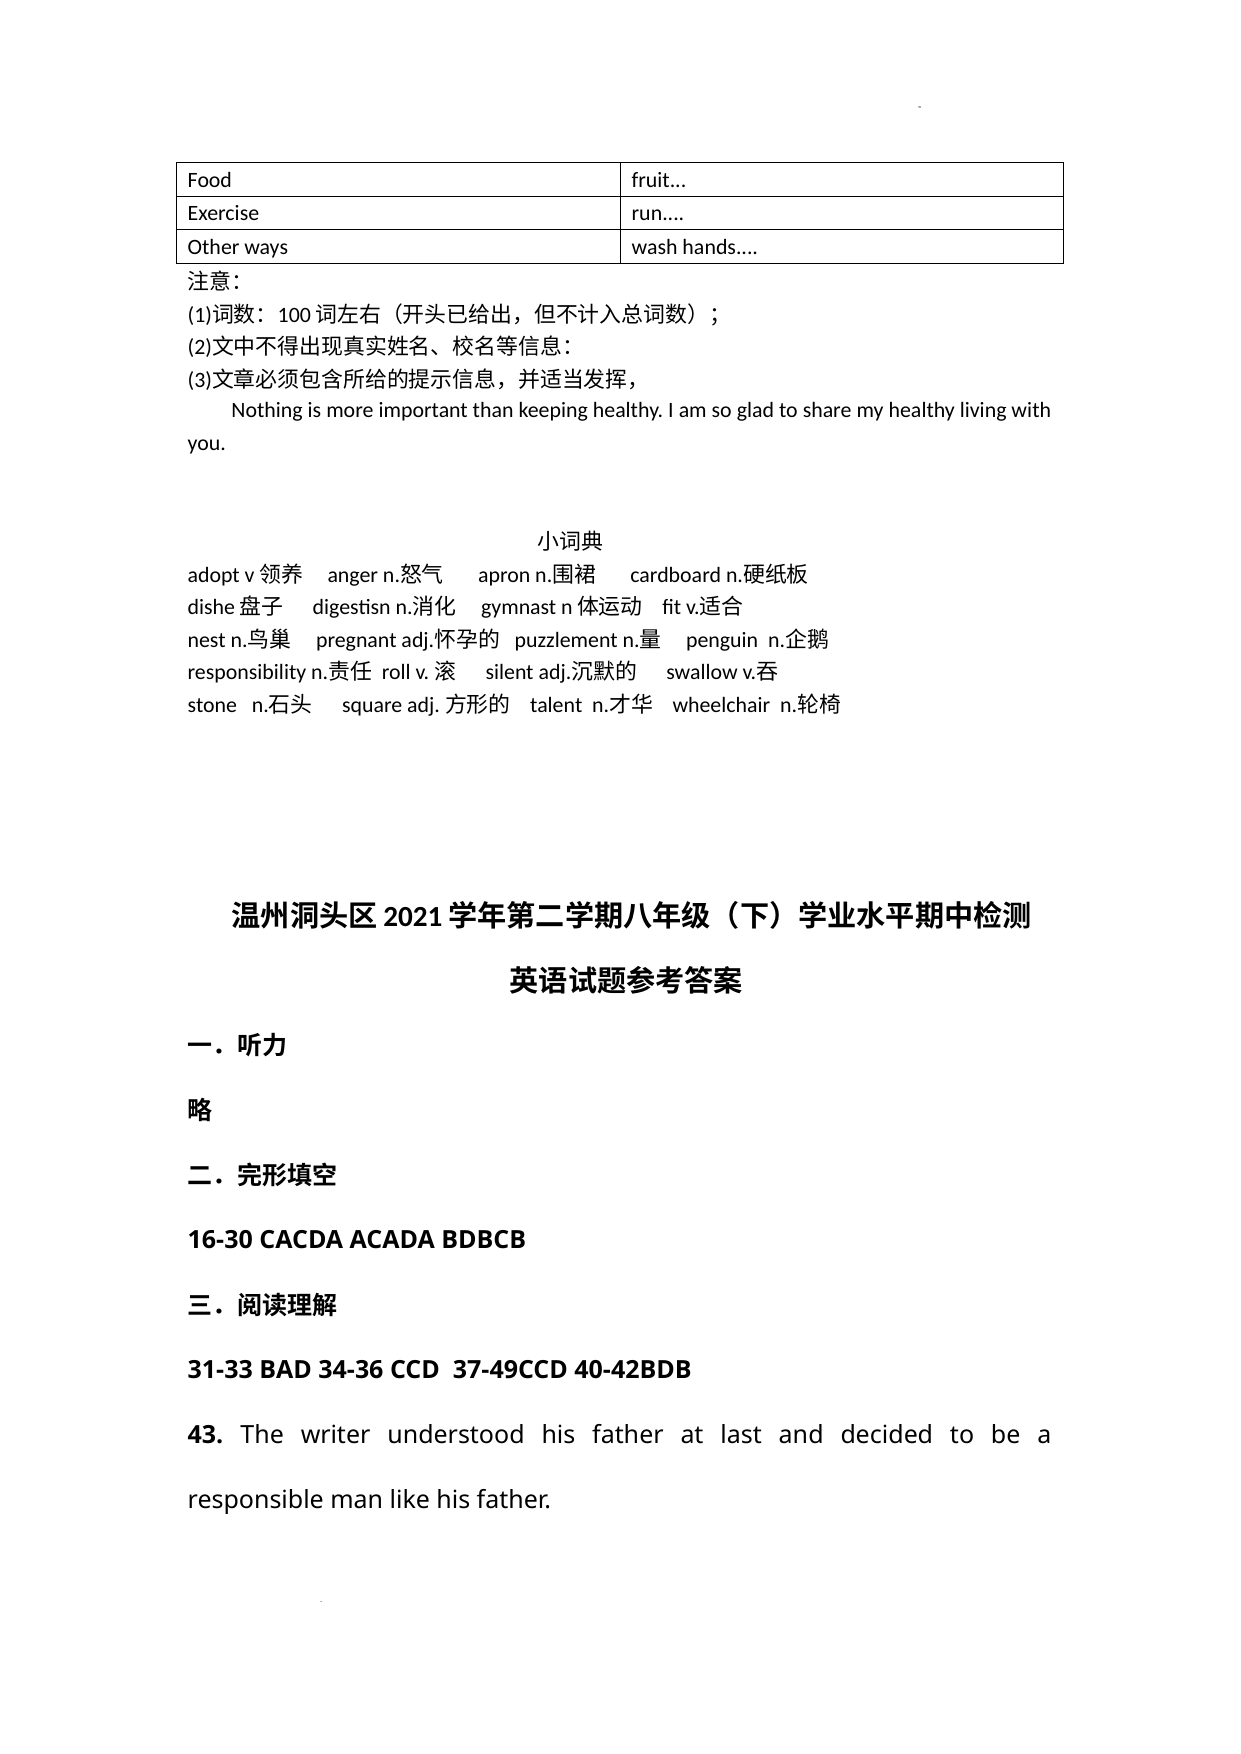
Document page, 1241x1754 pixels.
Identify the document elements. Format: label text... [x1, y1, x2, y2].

table_cell Exercise [177, 197, 620, 229]
text 小词典 [187, 524, 1053, 556]
list 阅读理解 [187, 1271, 1053, 1336]
text 注意： [187, 264, 1053, 296]
text nest n.鸟巢 pregnant adj.怀孕的 puzzlement n.量 penguin n.企鹅 [187, 621, 1053, 654]
table_header Food [177, 163, 620, 196]
table_cell wash hands.... [621, 230, 1063, 263]
text stone n.石头 square adj. 方形的 talent n.才华 wheelchair n.轮椅 [187, 686, 1053, 719]
text 温州洞头区2021学年第二学期八年级（下）学业水平期中检测 [187, 881, 1053, 946]
text responsibility n.责任 roll v. 滚 silent adj.沉默的 swallow v.吞 [187, 654, 1053, 686]
text (3)文章必须包含所给的提示信息，并适当发挥， [187, 361, 1053, 394]
table_cell Other ways [177, 230, 620, 263]
text 43. The writer understood his father at last and decided to be a responsible man like his father. [187, 1401, 1053, 1531]
text (2)文中不得出现真实姓名、校名等信息： [187, 329, 1053, 361]
list 16-30 CACDA ACADA BDBCB [187, 1206, 1053, 1271]
list 听力 [187, 1011, 1053, 1076]
list 完形填空 [187, 1141, 1053, 1206]
table_cell run.... [621, 197, 1063, 229]
text 31-33 BAD 34-36 CCD 37-49CCD 40-42BDB [187, 1336, 1053, 1401]
text Nothing is more important than keeping healthy. I am so glad to share my healthy living with you. [187, 394, 1053, 459]
table_header fruit... [621, 163, 1063, 196]
text 英语试题参考答案 [187, 946, 1053, 1011]
text adopt v领养 anger n.怒气 apron n.围裙 cardboard n.硬纸板 [187, 556, 1053, 589]
text (1)词数：100词左右（开头已给出，但不计入总词数）； [187, 296, 1053, 329]
text dishe盘子 digestisn n.消化 gymnast n体运动 fit v.适合 [187, 589, 1053, 621]
list 略 [187, 1076, 1053, 1141]
